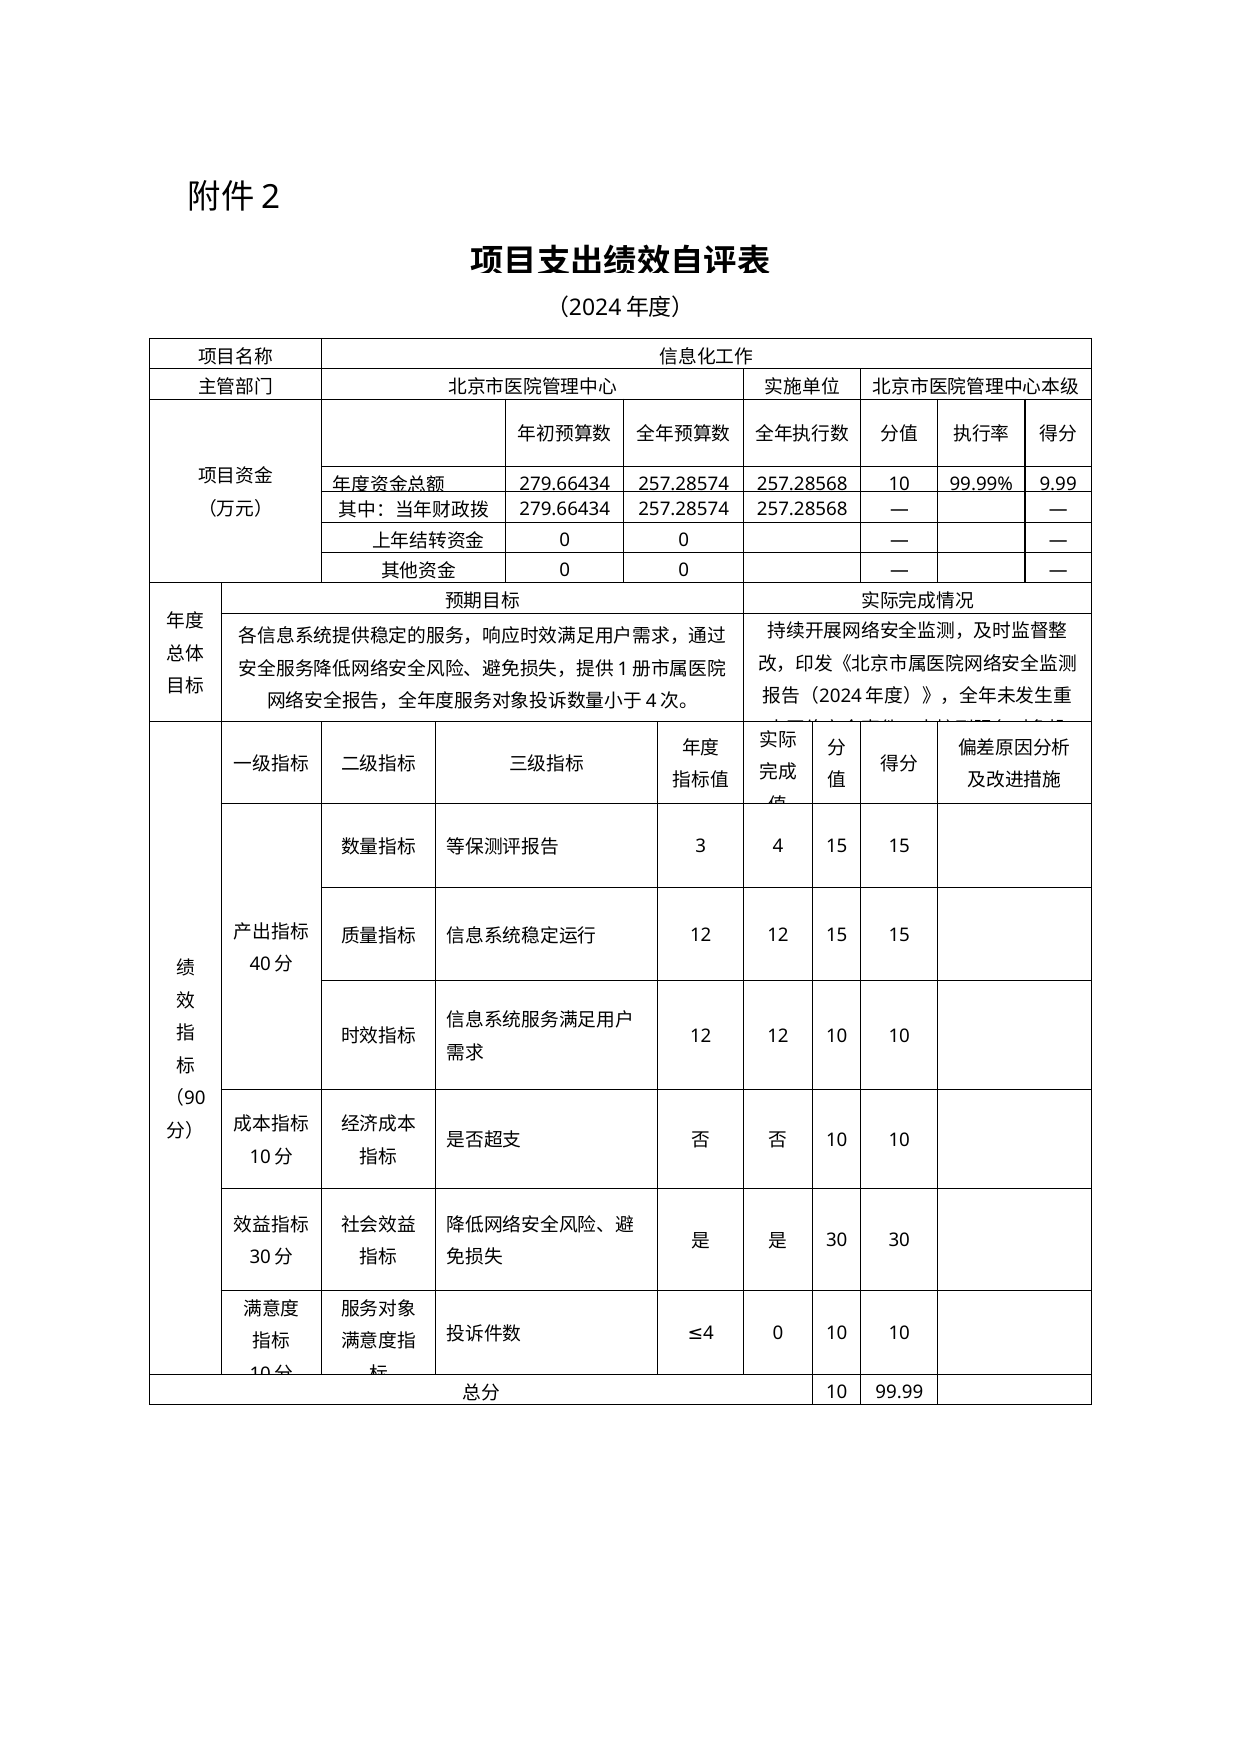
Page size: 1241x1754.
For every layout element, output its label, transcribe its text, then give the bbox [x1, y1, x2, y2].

table_cell 质量指标 [322, 888, 435, 980]
table_cell 一级指标 [222, 722, 321, 803]
table_cell [938, 553, 1024, 582]
table_cell 全年预算数 [624, 400, 743, 466]
table_cell — [1026, 553, 1091, 582]
table_cell 北京市医院管理中心本级 [861, 369, 1091, 398]
table_cell [938, 1189, 1091, 1289]
table_cell 10 [861, 1291, 937, 1374]
table_cell — [861, 523, 937, 552]
table_cell 10 [861, 981, 937, 1088]
table_cell 预期目标 [222, 583, 743, 612]
table_cell [744, 553, 860, 582]
table_cell 偏差原因分析及改进措施 [938, 722, 1091, 803]
table_cell 全年执行数 [744, 400, 860, 466]
table_cell 上年结转资金 [322, 523, 505, 552]
table_cell 经济成本指标 [322, 1090, 435, 1188]
table_cell 得分 [1026, 400, 1091, 466]
table_cell [744, 523, 860, 552]
table_cell [322, 400, 505, 466]
table_cell [938, 888, 1091, 980]
table_cell 15 [861, 888, 937, 980]
table_cell 0 [624, 523, 743, 552]
table_cell 3 [658, 804, 743, 887]
table_cell 是 [658, 1189, 743, 1289]
table_cell 执行率 [938, 400, 1024, 466]
table_cell 0 [506, 553, 623, 582]
table_cell 0 [506, 523, 623, 552]
table_cell 数量指标 [322, 804, 435, 887]
table_cell 279.664340 [506, 492, 623, 522]
table_cell 15 [813, 804, 860, 887]
table_cell 30 [813, 1189, 860, 1289]
table_cell 10 [813, 981, 860, 1088]
table_cell 12 [744, 888, 812, 980]
table_cell 12 [744, 981, 812, 1088]
table_cell 279.664340 [506, 467, 623, 491]
table_cell 降低网络安全风险、避免损失 [436, 1189, 657, 1289]
table_cell 年度总体目标 [150, 583, 221, 721]
table_cell 其中：当年财政拨款 [322, 492, 505, 522]
table_cell [938, 981, 1091, 1088]
table_cell 是否超支 [436, 1090, 657, 1188]
table_cell （2024年度） [149, 273, 1091, 338]
table_cell 年度资金总额 [322, 467, 505, 491]
table_cell 项目资金 （万元） [150, 400, 321, 582]
table_cell 4 [744, 804, 812, 887]
table_cell 分值 [861, 400, 937, 466]
table_cell 实施单位 [744, 369, 860, 398]
table_cell 总分 [150, 1375, 812, 1404]
table_cell 成本指标 10分 [222, 1090, 321, 1188]
table_cell — [861, 492, 937, 522]
table_cell 信息系统稳定运行 [436, 888, 657, 980]
table_cell 100 [813, 1375, 860, 1404]
table_cell 持续开展网络安全监测，及时监督整改，印发《北京市属医院网络安全监测报告（2024年度）》，全年未发生重大网络安全事件，未接到服务对象投诉。 [744, 614, 1091, 721]
table_cell 99.99 [861, 1375, 937, 1404]
table_cell [938, 523, 1024, 552]
table_cell 实际 完成值 [744, 722, 812, 803]
table_cell 15 [861, 804, 937, 887]
table_cell 10 [861, 467, 937, 491]
table_cell 产出指标 40分 [222, 804, 321, 1088]
table_cell 0 [624, 553, 743, 582]
table_cell — [1026, 523, 1091, 552]
table_cell 分值 [813, 722, 860, 803]
table_cell 社会效益 指标 [322, 1189, 435, 1289]
table_cell 30 [861, 1189, 937, 1289]
table_cell 二级指标 [322, 722, 435, 803]
table_cell 10 [861, 1090, 937, 1188]
table_cell 10 [813, 1291, 860, 1374]
table_cell 9.99 [1026, 467, 1091, 491]
table_cell 99.99% [938, 467, 1024, 491]
table_cell 257.285680 [744, 492, 860, 522]
table_cell 0 [744, 1291, 812, 1374]
table_cell [938, 1090, 1091, 1188]
table_cell 年初预算数 [506, 400, 623, 466]
table_cell 257.285740 [624, 467, 743, 491]
table_cell 得分 [861, 722, 937, 803]
table_cell 否 [744, 1090, 812, 1188]
table_cell 年度 指标值 [658, 722, 743, 803]
table_cell 服务对象满意度指标 [322, 1291, 435, 1374]
table_cell 主管部门 [150, 369, 321, 398]
table_cell [938, 1375, 1091, 1404]
table_cell [938, 804, 1091, 887]
table_cell 信息化工作 [322, 339, 1091, 368]
table_cell 12 [658, 981, 743, 1088]
table_cell 时效指标 [322, 981, 435, 1088]
table_cell 是 [744, 1189, 812, 1289]
table_cell 10 [813, 1090, 860, 1188]
table_cell 效益指标 30分 [222, 1189, 321, 1289]
table_cell 15 [813, 888, 860, 980]
table_cell 信息系统服务满足用户需求 [436, 981, 657, 1088]
table_cell 三级指标 [436, 722, 657, 803]
table_cell 12 [658, 888, 743, 980]
table_cell — [1026, 492, 1091, 522]
table_cell 其他资金 [322, 553, 505, 582]
table_cell 等保测评报告 [436, 804, 657, 887]
table_cell 257.285680 [744, 467, 860, 491]
table_cell 否 [658, 1090, 743, 1188]
table_cell [938, 1291, 1091, 1374]
table_cell 项目名称 [150, 339, 321, 368]
table_cell 各信息系统提供稳定的服务，响应时效满足用户需求，通过安全服务降低网络安全风险、避免损失，提供1册市属医院网络安全报告，全年度服务对象投诉数量小于4次。 [222, 614, 743, 721]
table_cell — [861, 553, 937, 582]
table_header 项目支出绩效自评表 [149, 227, 1091, 273]
table_cell 257.285740 [624, 492, 743, 522]
table_cell 绩 效 指 标 （90分） [150, 722, 221, 1374]
table_cell ≤4 [658, 1291, 743, 1374]
table_cell 投诉件数 [436, 1291, 657, 1374]
table_cell [938, 492, 1024, 522]
table_cell 满意度 指标 10分 [222, 1291, 321, 1374]
table_cell 北京市医院管理中心 [322, 369, 743, 398]
table_cell 实际完成情况 [744, 583, 1091, 612]
text 附件2 [187, 162, 1053, 227]
